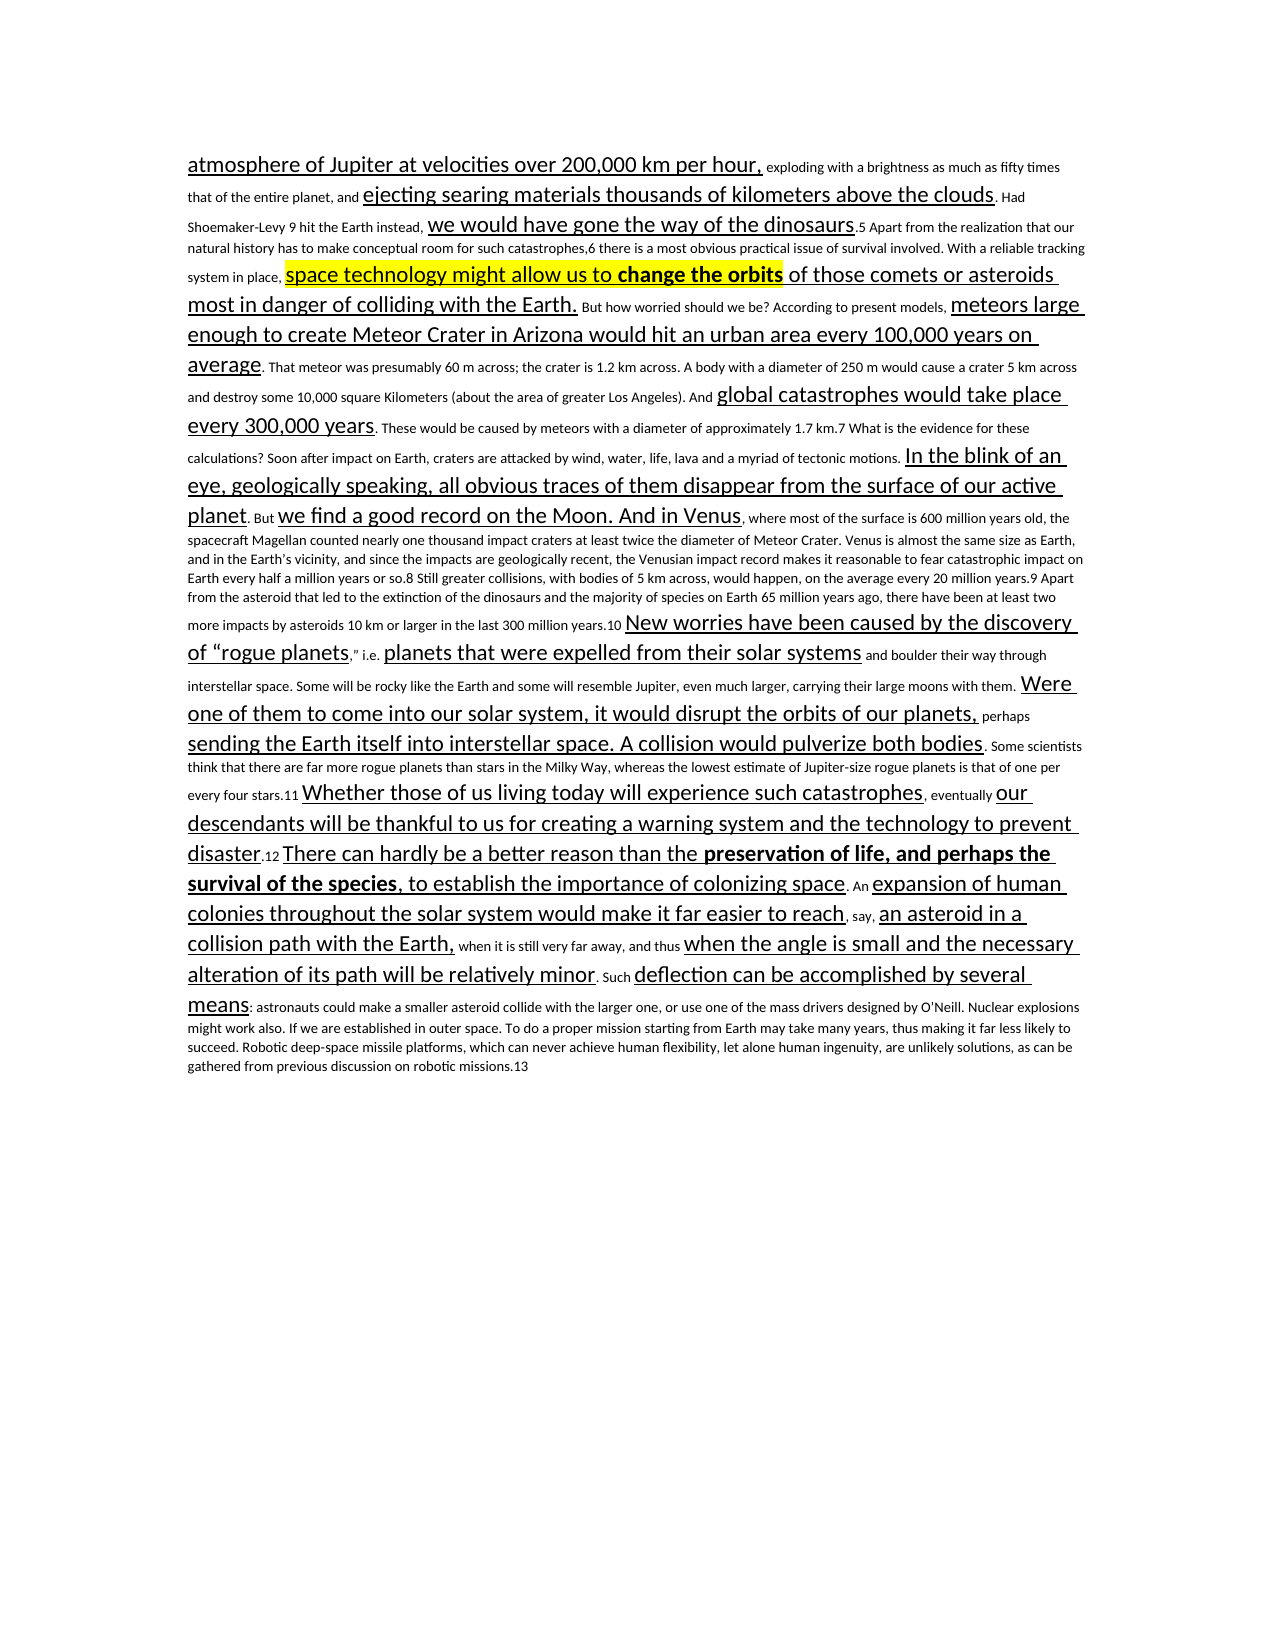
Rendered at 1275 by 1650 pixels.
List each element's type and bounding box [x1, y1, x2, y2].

text [187, 150, 1087, 1076]
